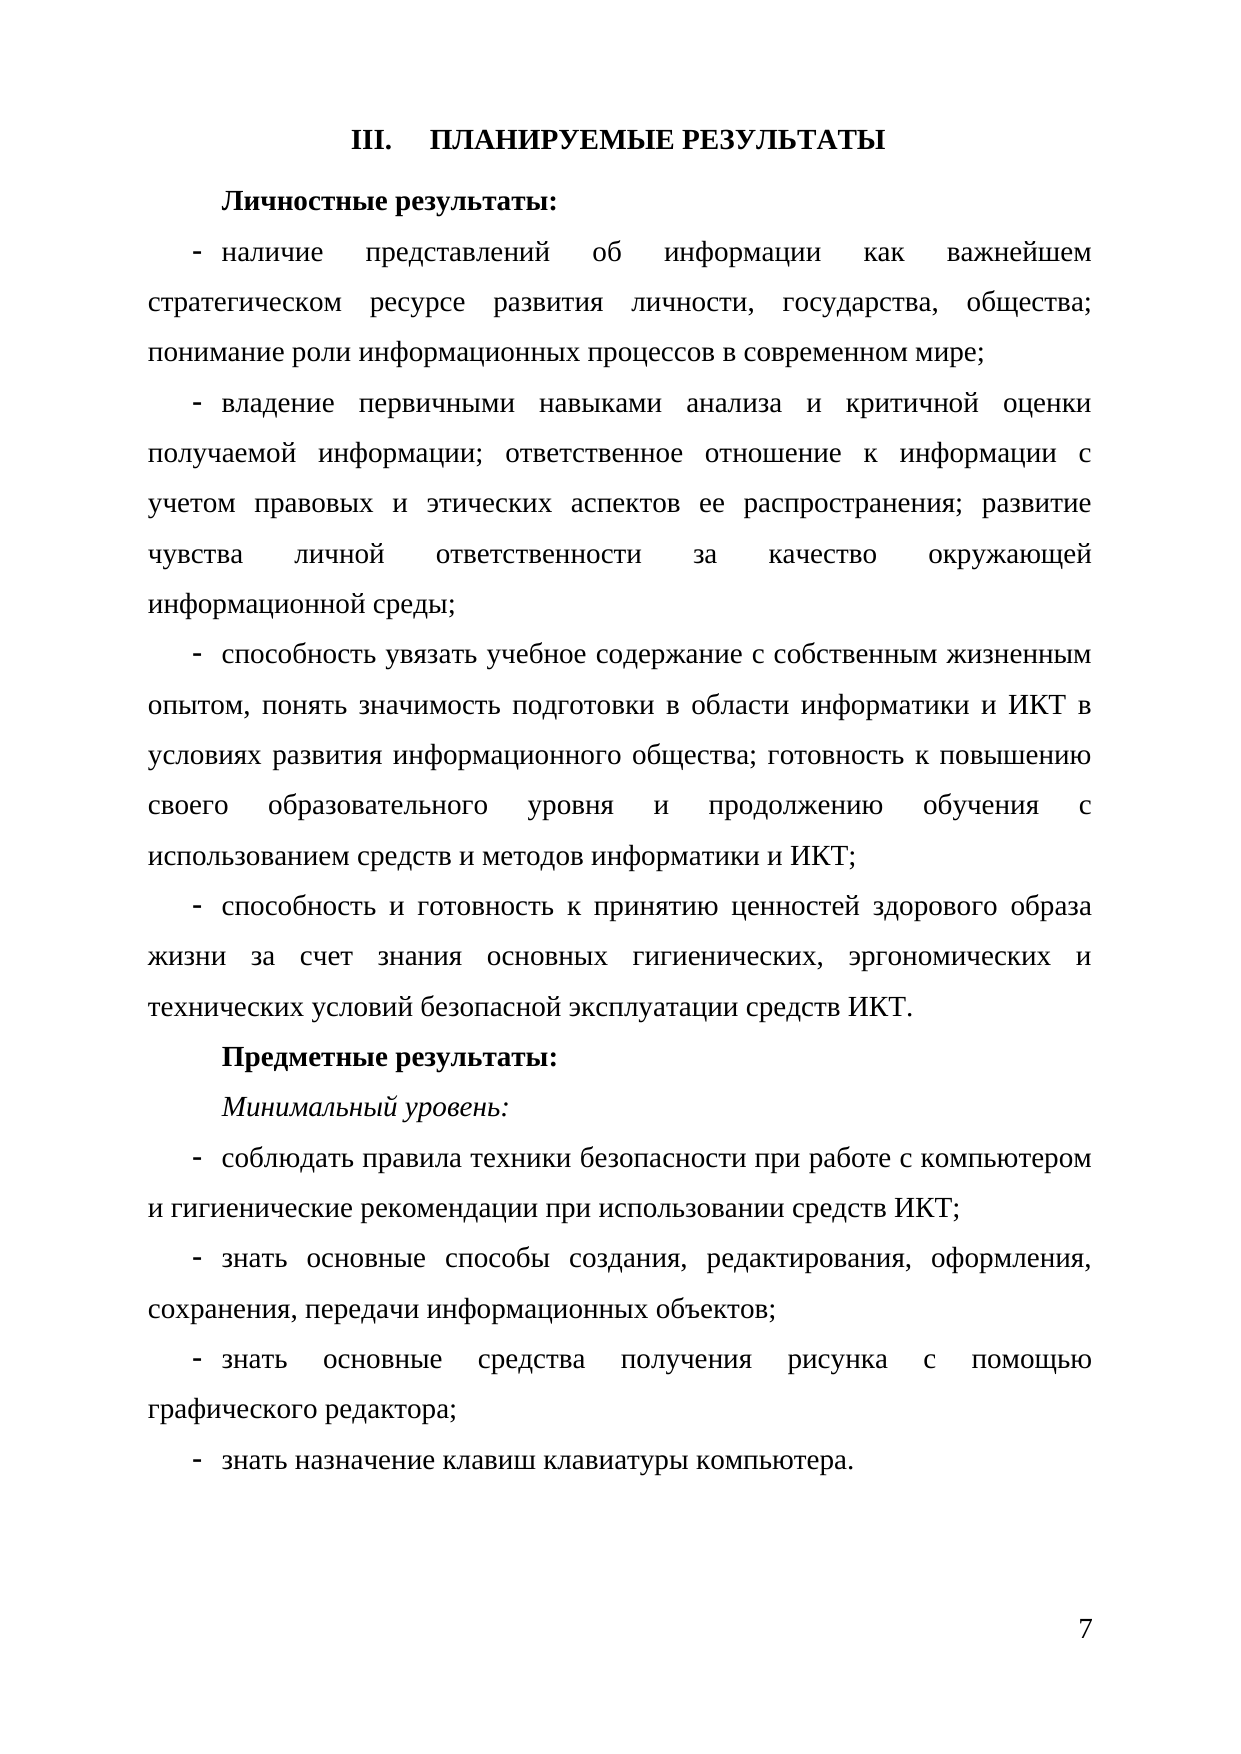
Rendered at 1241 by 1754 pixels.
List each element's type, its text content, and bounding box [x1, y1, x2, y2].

text Минимальный уровень: [148, 1089, 1092, 1123]
list способность увязать учебное содержание с собственным жизненным опытом, понять значимость подготовки в области информатики и ИКТ в условиях развития информационного общества; готовность к повышению своего образовательного уровня и продолжению обучения с использованием средств и методов информатики и ИКТ; [148, 636, 1092, 871]
list знать основные средства получения рисунка с помощью графического редактора; [148, 1341, 1092, 1425]
list знать назначение клавиш клавиатуры компьютера. [148, 1442, 1092, 1476]
text Предметные результаты: [148, 1039, 1092, 1073]
list способность и готовность к принятию ценностей здорового образа жизни за счет знания основных гигиенических, эргономических и технических условий безопасной эксплуатации средств ИКТ. [148, 888, 1092, 1022]
list знать основные способы создания, редактирования, оформления, сохранения, передачи информационных объектов; [148, 1241, 1092, 1324]
text Личностные результаты: [148, 183, 1092, 217]
list наличие представлений об информации как важнейшем стратегическом ресурсе развития личности, государства, общества; понимание роли информационных процессов в современном мире; [148, 234, 1092, 368]
list соблюдать правила техники безопасности при работе с компьютером и гигиенические рекомендации при использовании средств ИКТ; [148, 1140, 1092, 1224]
subtitle ПЛАНИРУЕМЫЕ РЕЗУЛЬТАТЫ [185, 122, 1092, 156]
list владение первичными навыками анализа и критичной оценки получаемой информации; ответственное отношение к информации с учетом правовых и этических аспектов ее распространения; развитие чувства личной ответственности за качество окружающей информационной среды; [148, 385, 1092, 620]
